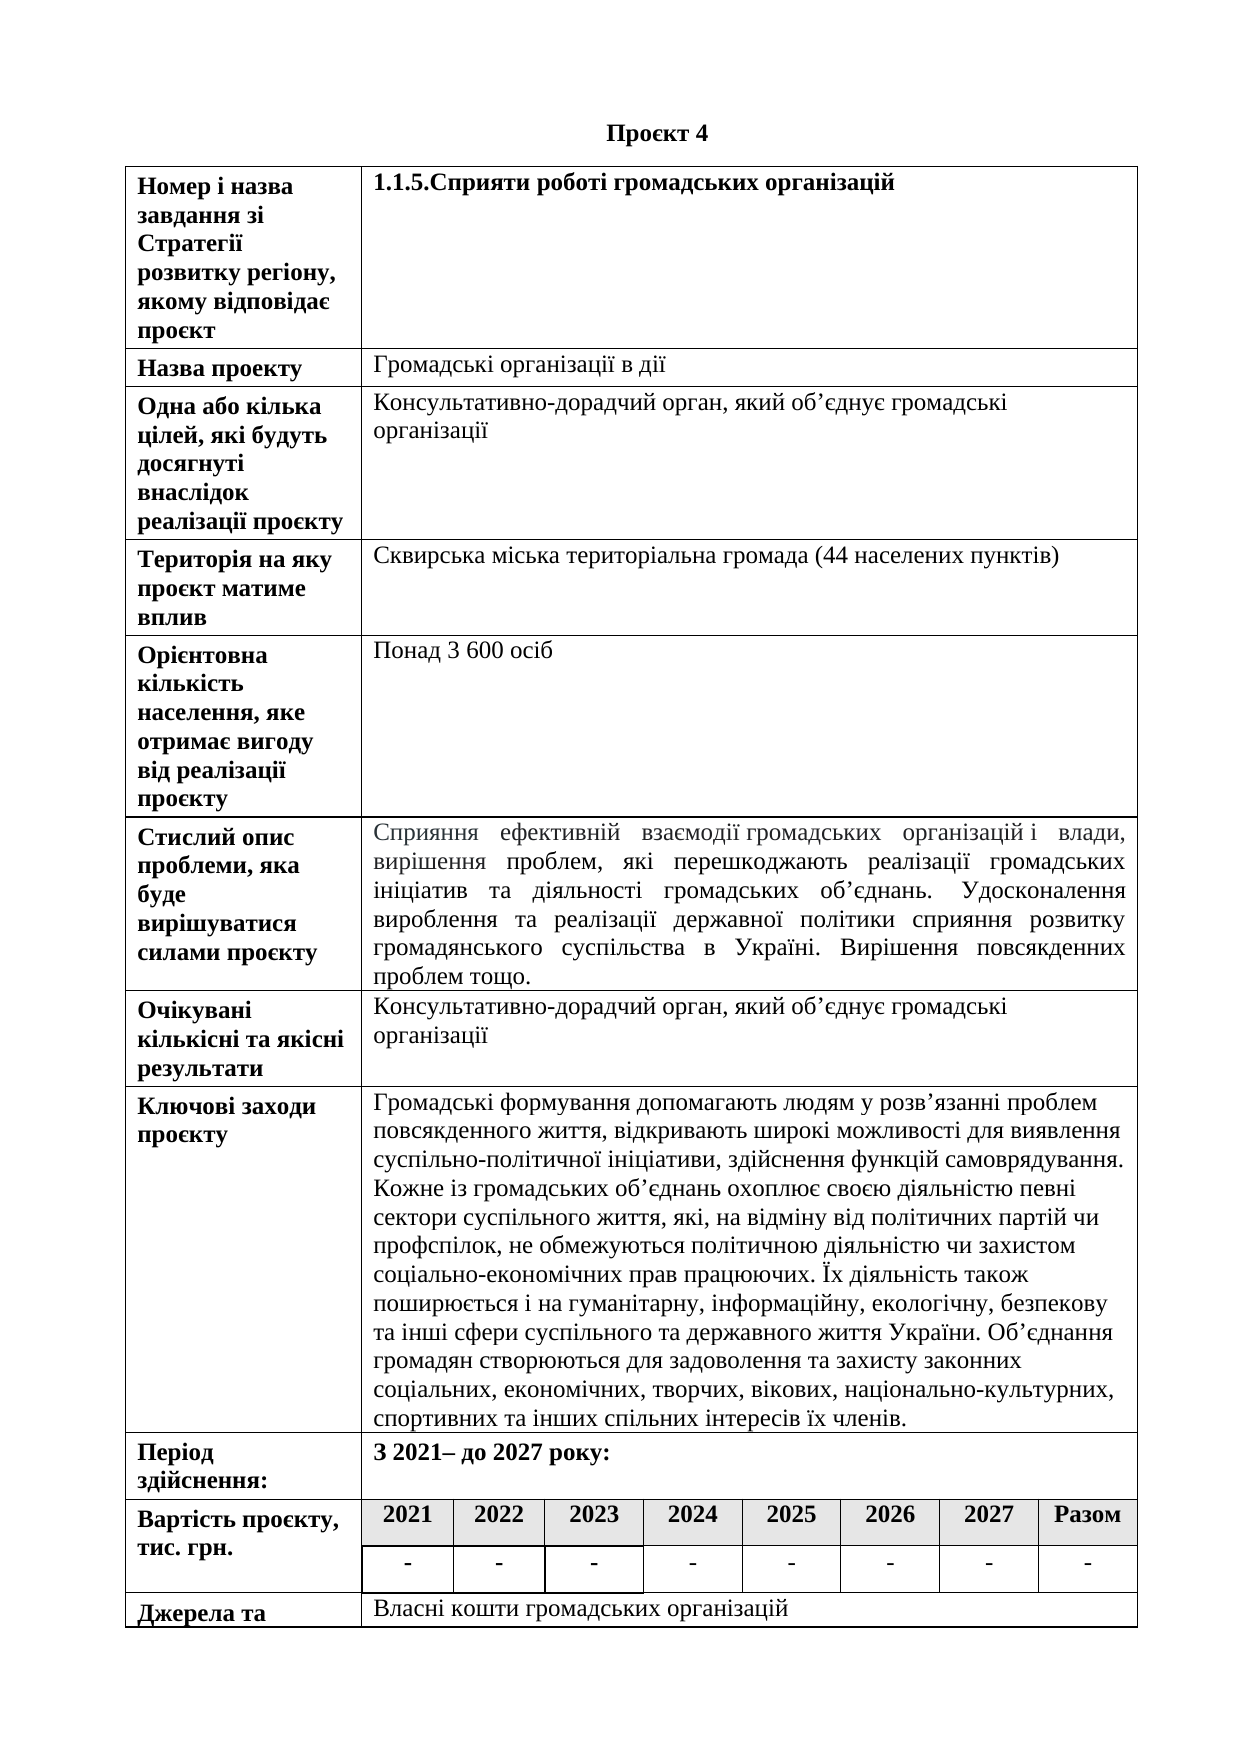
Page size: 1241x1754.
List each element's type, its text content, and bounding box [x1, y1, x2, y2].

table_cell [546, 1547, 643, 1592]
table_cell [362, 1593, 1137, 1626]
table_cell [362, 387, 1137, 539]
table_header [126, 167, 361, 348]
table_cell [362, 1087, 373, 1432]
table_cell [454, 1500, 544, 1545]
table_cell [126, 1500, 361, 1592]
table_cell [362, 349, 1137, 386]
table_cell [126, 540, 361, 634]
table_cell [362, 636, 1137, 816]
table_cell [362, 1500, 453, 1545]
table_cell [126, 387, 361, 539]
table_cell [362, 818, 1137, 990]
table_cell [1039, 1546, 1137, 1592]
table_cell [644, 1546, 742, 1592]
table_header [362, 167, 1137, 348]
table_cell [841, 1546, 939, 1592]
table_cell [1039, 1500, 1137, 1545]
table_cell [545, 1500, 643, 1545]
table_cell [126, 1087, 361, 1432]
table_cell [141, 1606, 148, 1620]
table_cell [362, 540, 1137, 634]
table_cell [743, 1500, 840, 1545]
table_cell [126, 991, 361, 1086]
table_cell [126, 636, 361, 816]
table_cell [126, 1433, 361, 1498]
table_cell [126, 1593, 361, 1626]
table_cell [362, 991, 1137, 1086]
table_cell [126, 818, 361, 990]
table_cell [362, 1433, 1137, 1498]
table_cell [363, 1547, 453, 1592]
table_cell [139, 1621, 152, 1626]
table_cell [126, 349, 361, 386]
text Проєкт 4 [177, 118, 1137, 147]
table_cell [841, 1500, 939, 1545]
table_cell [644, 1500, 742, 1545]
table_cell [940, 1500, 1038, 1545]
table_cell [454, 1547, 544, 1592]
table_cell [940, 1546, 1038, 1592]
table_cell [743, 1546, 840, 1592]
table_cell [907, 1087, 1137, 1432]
